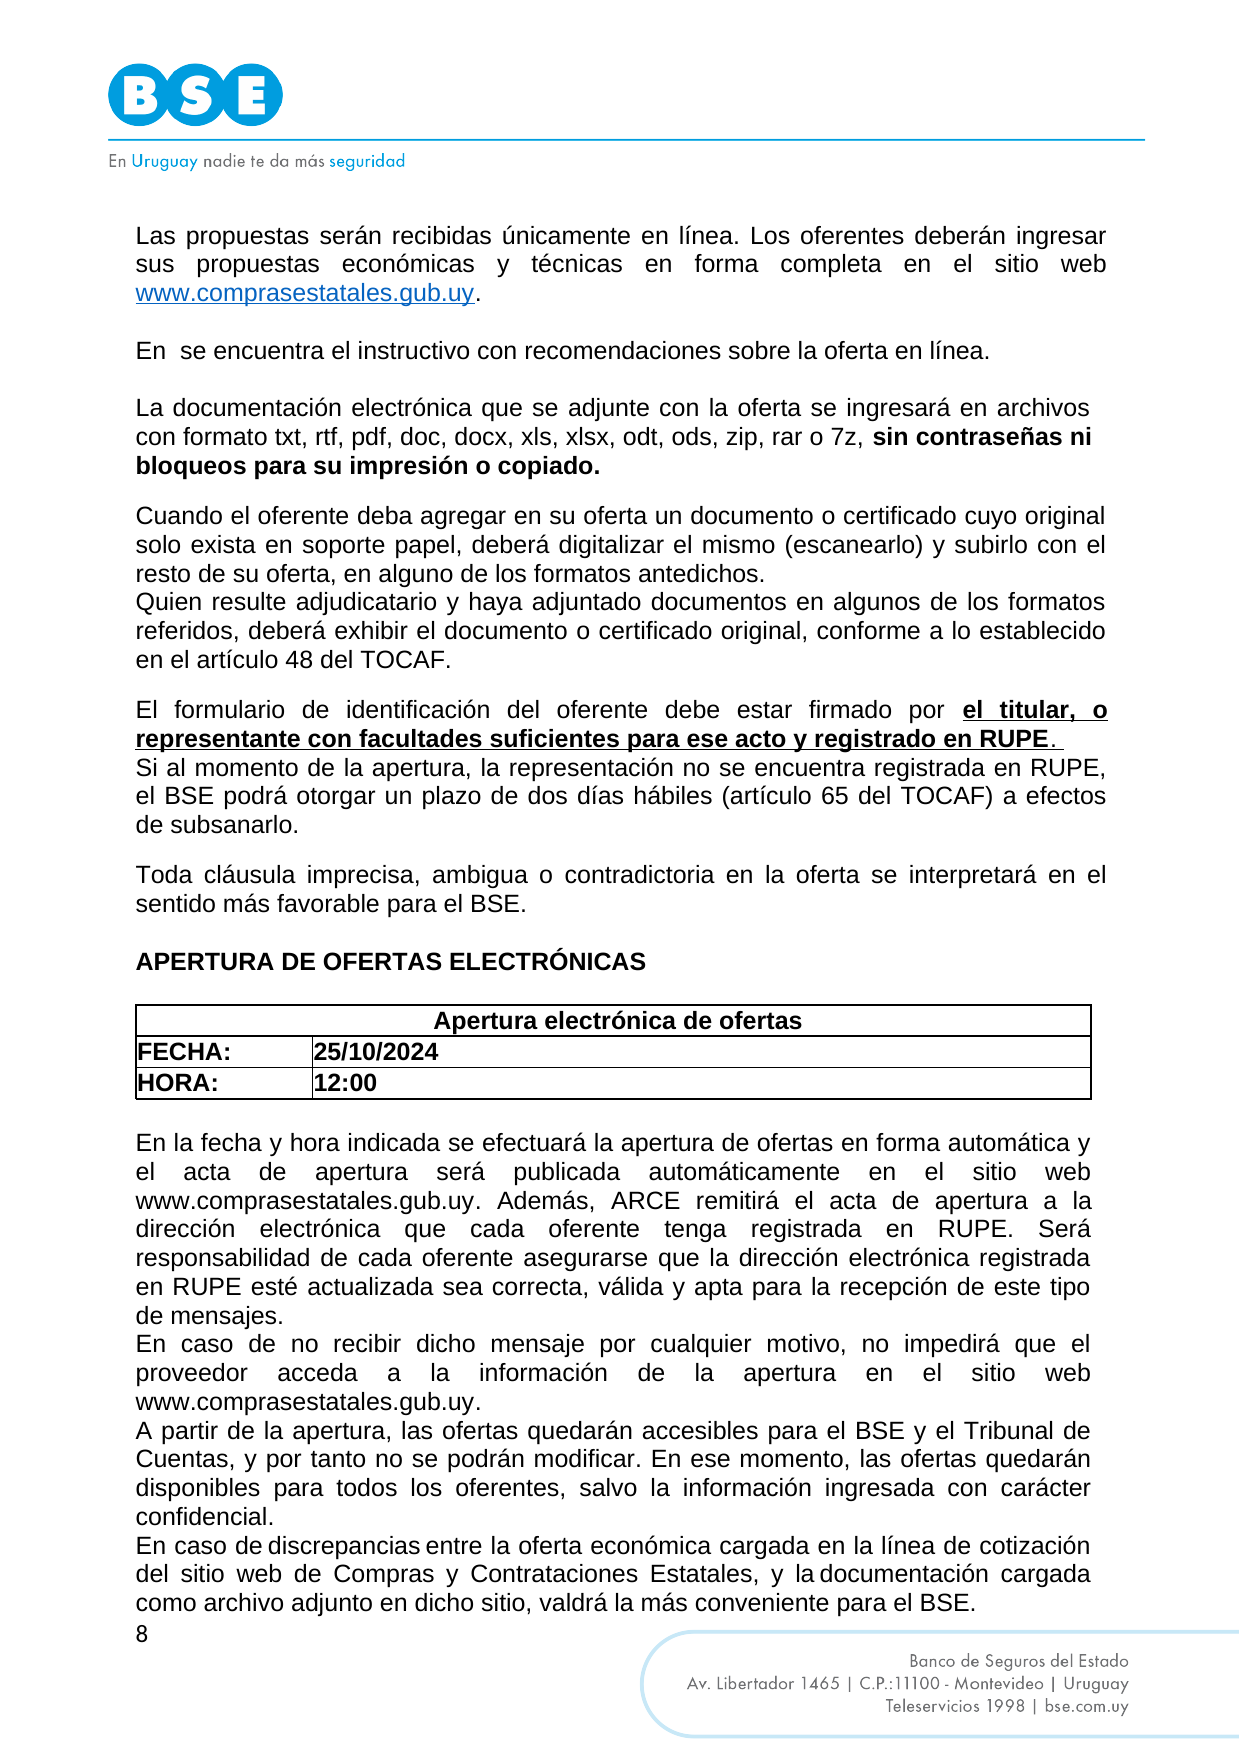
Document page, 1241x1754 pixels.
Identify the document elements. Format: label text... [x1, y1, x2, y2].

picture [0, 1617, 1239, 1754]
table_cell 12:00 [313, 1068, 1090, 1098]
text En caso de no recibir dicho mensaje por cualquier motivo, no impedirá que el proveedor acceda a la información de la apertura en el sitio web www.comprasestatales.gub.uy. [135, 1329, 1092, 1416]
text En la fecha y hora indicada se efectuará la apertura de ofertas en forma automática y el acta de apertura será publicada automáticamente en el sitio web www.comprasestatales.gub.uy. Además, ARCE remitirá el acta de apertura a la dirección electrónica que cada oferente tenga registrada en RUPE. Será responsabilidad de cada oferente asegurarse que la dirección electrónica registrada en RUPE esté actualizada sea correcta, válida y apta para la recepción de este tipo de mensajes. [135, 1128, 1092, 1329]
table_cell 25/10/2024 [313, 1037, 1090, 1067]
table_cell FECHA: [137, 1037, 312, 1067]
table_header Apertura electrónica de ofertas [137, 1006, 1090, 1035]
text Si al momento de la apertura, la representación no se encuentra registrada en RUPE, el BSE podrá otorgar un plazo de dos días hábiles (artículo 65 del TOCAF) a efectos de subsanarlo. [135, 753, 1108, 839]
text En caso de discrepancias entre la oferta económica cargada en la línea de cotización del sitio web de Compras y Contrataciones Estatales, y la documentación cargada como archivo adjunto en dicho sitio, valdrá la más conveniente para el BSE. [135, 1531, 1092, 1617]
text A partir de la apertura, las ofertas quedarán accesibles para el BSE y el Tribunal de Cuentas, y por tanto no se podrán modificar. En ese momento, las ofertas quedarán disponibles para todos los oferentes, salvo la información ingresada con carácter confidencial. [135, 1416, 1092, 1531]
text Las propuestas serán recibidas únicamente en línea. Los oferentes deberán ingresar sus propuestas económicas y técnicas en forma completa en el sitio web www.comprasestatales.gub.uy. [135, 221, 1108, 307]
text Toda cláusula imprecisa, ambigua o contradictoria en la oferta se interpretará en el sentido más favorable para el BSE. [135, 860, 1108, 918]
text El formulario de identificación del oferente debe estar firmado por el titular, o representante con facultades suficientes para ese acto y registrado en RUPE. [135, 695, 1108, 753]
text La documentación electrónica que se adjunte con la oferta se ingresará en archivos con formato txt, rtf, pdf, doc, docx, xls, xlsx, odt, ods, zip, rar o 7z, sin contraseñas ni bloqueos para su impresión o copiado. [135, 393, 1092, 479]
picture [1, 0, 1241, 183]
text Cuando el oferente deba agregar en su oferta un documento o certificado cuyo original solo exista en soporte papel, deberá digitalizar el mismo (escanearlo) y subirlo con el resto de su oferta, en alguno de los formatos antedichos. [135, 501, 1108, 587]
text En Anexo V se encuentra el instructivo con recomendaciones sobre la oferta en línea. [135, 336, 1108, 364]
text APERTURA DE OFERTAS ELECTRÓNICAS [135, 947, 1108, 975]
table_cell HORA: [137, 1068, 312, 1098]
text Quien resulte adjudicatario y haya adjuntado documentos en algunos de los formatos referidos, deberá exhibir el documento o certificado original, conforme a lo establecido en el artículo 48 del TOCAF. [135, 587, 1108, 673]
